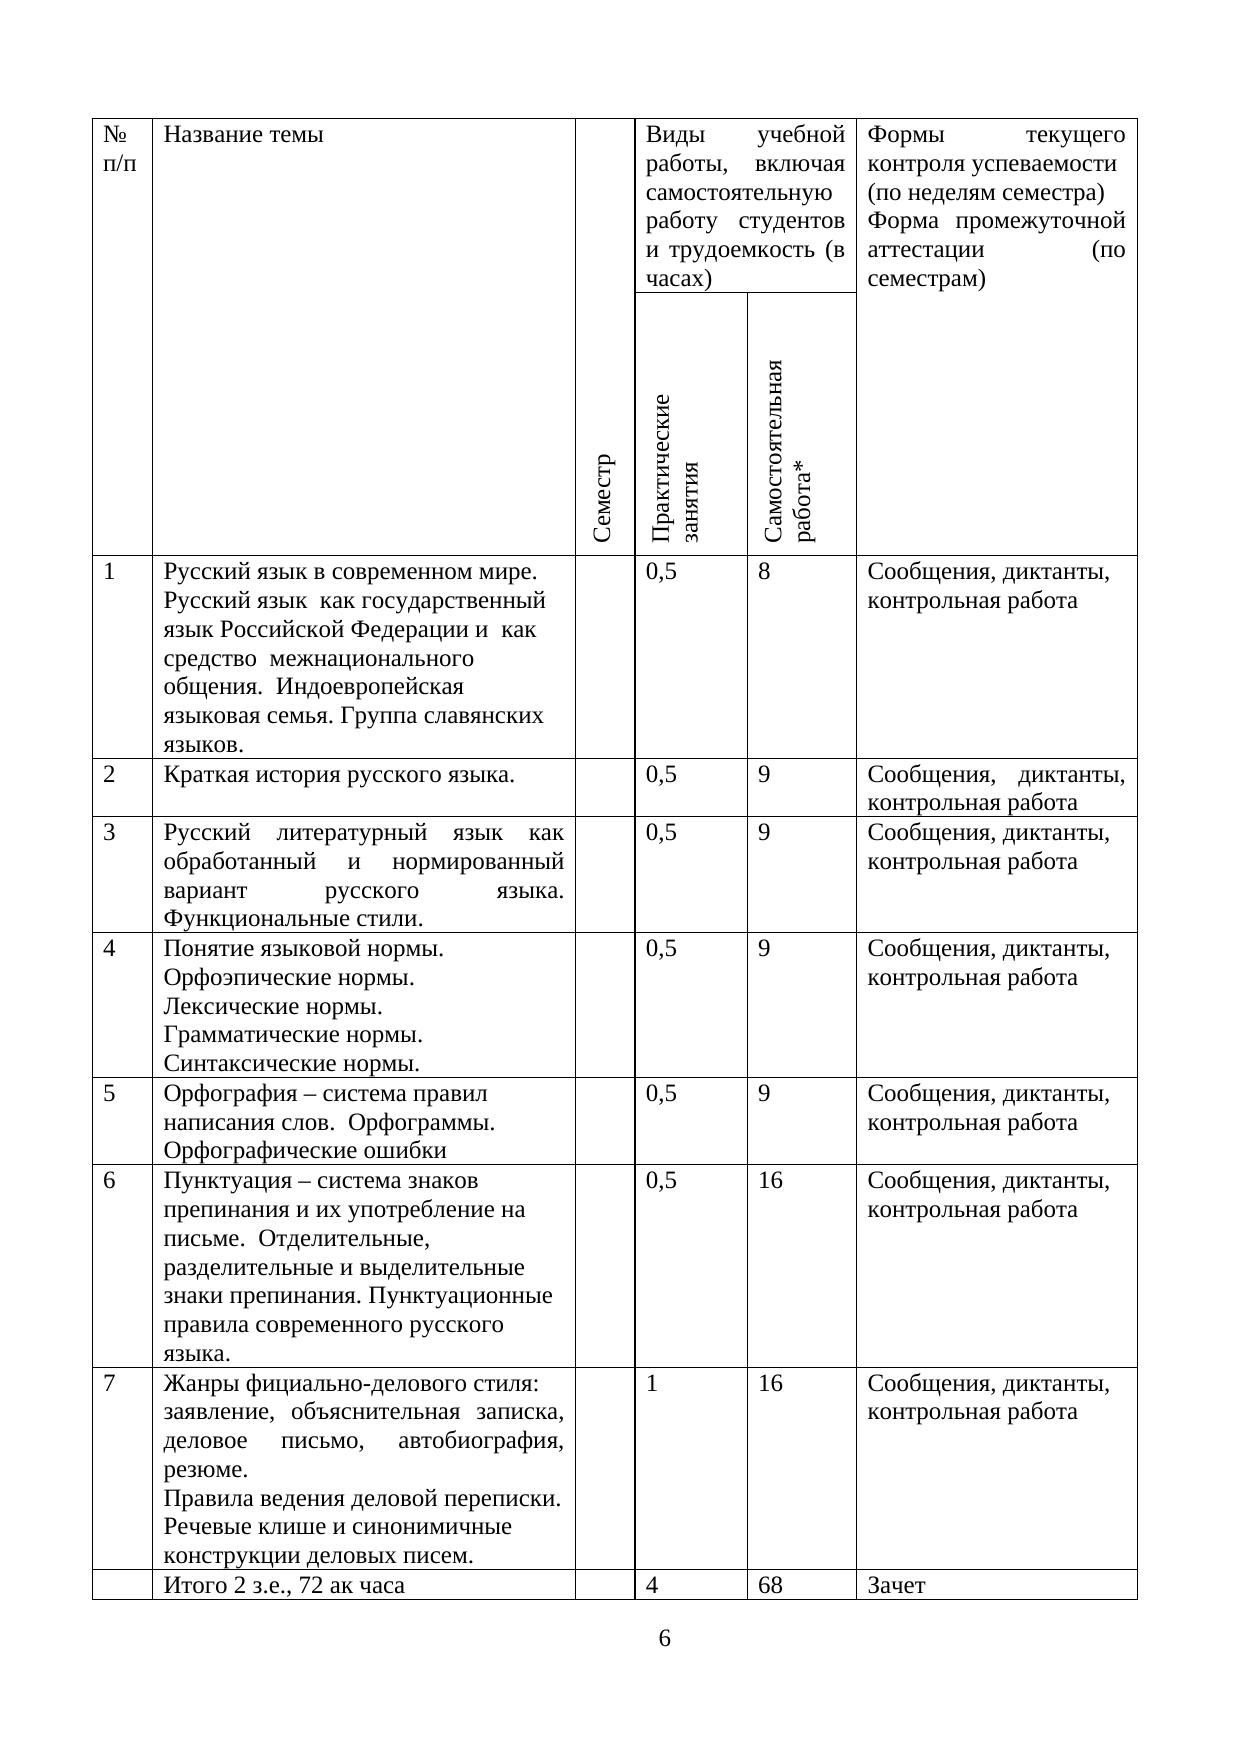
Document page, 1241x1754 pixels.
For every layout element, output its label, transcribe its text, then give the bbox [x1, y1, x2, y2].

table_cell Самостоятельная работа* [748, 293, 856, 555]
table_cell 8 [748, 556, 856, 758]
table_cell Практические занятия [636, 293, 747, 555]
table_cell [576, 556, 634, 758]
table_cell [93, 1570, 152, 1599]
table_cell 5 [93, 1078, 152, 1164]
table_cell 4 [636, 1570, 747, 1599]
table_cell Сообщения, диктанты, контрольная работа [857, 759, 1137, 816]
table_cell 16 [748, 1165, 856, 1367]
table_cell [576, 933, 634, 1077]
table_cell 0,5 [636, 759, 747, 816]
table_cell Зачет [857, 1570, 1137, 1599]
table_header Семестр [576, 119, 634, 555]
table_cell 3 [93, 817, 152, 932]
table_cell Сообщения, диктанты, контрольная работа [857, 556, 1137, 758]
table_cell Пунктуация – система знаков препинания и их употребление на письме. Отделительные, разделительные и выделительные знаки препинания. Пунктуационные правила современного русского языка. [153, 1165, 575, 1367]
table_cell 0,5 [636, 1165, 747, 1367]
table_cell Сообщения, диктанты, контрольная работа [857, 817, 1137, 932]
table_cell [576, 1165, 634, 1367]
table_cell Понятие языковой нормы. Орфоэпические нормы. Лексические нормы. Грамматические нормы. Синтаксические нормы. [153, 933, 575, 1077]
table_cell 7 [93, 1368, 152, 1569]
table_cell Русский язык в современном мире. Русский язык как государственный язык Российской Федерации и как средство межнационального общения. Индоевропейская языковая семья. Группа славянских языков. [153, 556, 575, 758]
table_cell 0,5 [636, 817, 747, 932]
table_cell 1 [93, 556, 152, 758]
table_cell 6 [93, 1165, 152, 1367]
table_cell Сообщения, диктанты, контрольная работа [857, 1078, 1137, 1164]
table_cell 9 [748, 817, 856, 932]
table_cell 2 [93, 759, 152, 816]
table_cell Итого 2 з.е., 72 ак часа [153, 1570, 575, 1599]
table_cell 1 [636, 1368, 747, 1569]
table_header Название темы [153, 119, 575, 555]
table_header № п/п [93, 119, 152, 555]
table_cell 0,5 [636, 1078, 747, 1164]
table_cell Жанры фициально-делового стиля: заявление, объяснительная записка, деловое письмо, автобиография, резюме. Правила ведения деловой переписки. Речевые клише и синонимичные конструкции деловых писем. [153, 1368, 575, 1569]
table_cell Русский литературный язык как обработанный и нормированный вариант русского языка. Функциональные стили. [153, 817, 575, 932]
table_cell Сообщения, диктанты, контрольная работа [857, 933, 1137, 1077]
table_cell [576, 1570, 634, 1599]
table_cell Краткая история русского языка. [153, 759, 575, 816]
table_cell Сообщения, диктанты, контрольная работа [857, 1368, 1137, 1569]
table_cell Орфография – система правил написания слов. Орфограммы. Орфографические ошибки [153, 1078, 575, 1164]
table_header Виды учебной работы, включая самостоятельную работу студентов и трудоемкость (в часах) [636, 119, 856, 292]
table_cell [576, 817, 634, 932]
table_header Формы текущего контроля успеваемости (по неделям семестра) Форма промежуточной аттестации (по семестрам) [857, 119, 1137, 555]
table_cell 9 [748, 759, 856, 816]
table_cell 16 [748, 1368, 856, 1569]
table_cell Сообщения, диктанты, контрольная работа [857, 1165, 1137, 1367]
table_cell 9 [748, 933, 856, 1077]
table_cell 68 [748, 1570, 856, 1599]
table_cell [576, 1368, 634, 1569]
table_cell [576, 759, 634, 816]
table_cell 9 [748, 1078, 856, 1164]
table_cell 0,5 [636, 556, 747, 758]
table_cell 4 [93, 933, 152, 1077]
table_cell [576, 1078, 634, 1164]
table_cell 0,5 [636, 933, 747, 1077]
